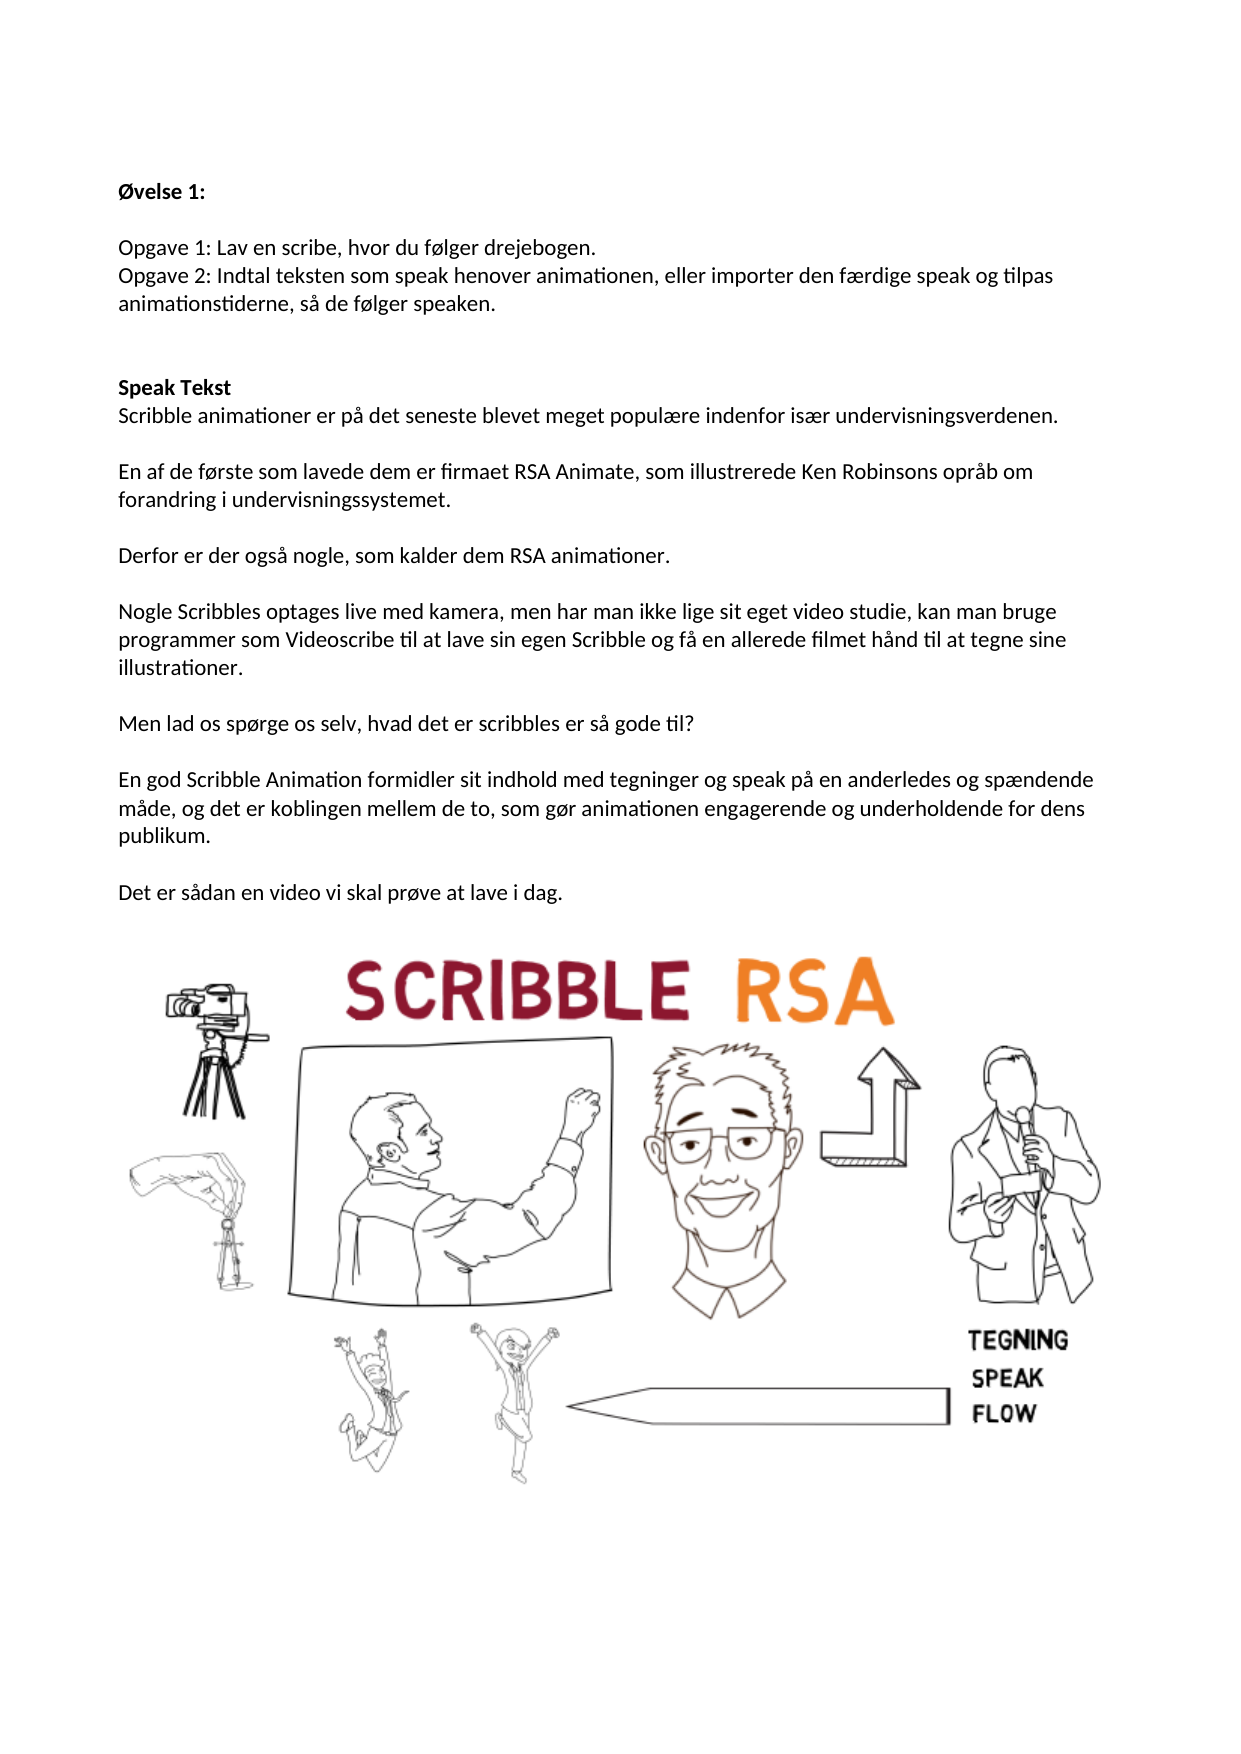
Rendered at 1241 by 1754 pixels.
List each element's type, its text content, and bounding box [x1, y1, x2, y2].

text Det er sådan en video vi skal prøve at lave i dag. [118, 878, 1122, 906]
picture [118, 933, 1122, 1528]
text Opgave 2: Indtal teksten som speak henover animationen, eller importer den færdige speak og tilpas animationstiderne, så de følger speaken. [118, 261, 1122, 317]
text Men lad os spørge os selv, hvad det er scribbles er så gode til? [118, 709, 1122, 738]
text Nogle Scribbles optages live med kamera, men har man ikke lige sit eget video studie, kan man bruge programmer som Videoscribe til at lave sin egen Scribble og få en allerede filmet hånd til at tegne sine illustrationer. [118, 597, 1122, 682]
text Øvelse 1: Opgave 1: Lav en scribe, hvor du følger drejebogen. [118, 177, 1122, 261]
text Speak Tekst [118, 373, 1122, 401]
text En af de første som lavede dem er firmaet RSA Animate, som illustrerede Ken Robinsons opråb om forandring i undervisningssystemet. [118, 457, 1122, 513]
text Scribble animationer er på det seneste blevet meget populære indenfor især undervisningsverdenen. [118, 401, 1122, 429]
text En god Scribble Animation formidler sit indhold med tegninger og speak på en anderledes og spændende måde, og det er koblingen mellem de to, som gør animationen engagerende og underholdende for dens publikum. [118, 766, 1122, 850]
text Derfor er der også nogle, som kalder dem RSA animationer. [118, 541, 1122, 569]
